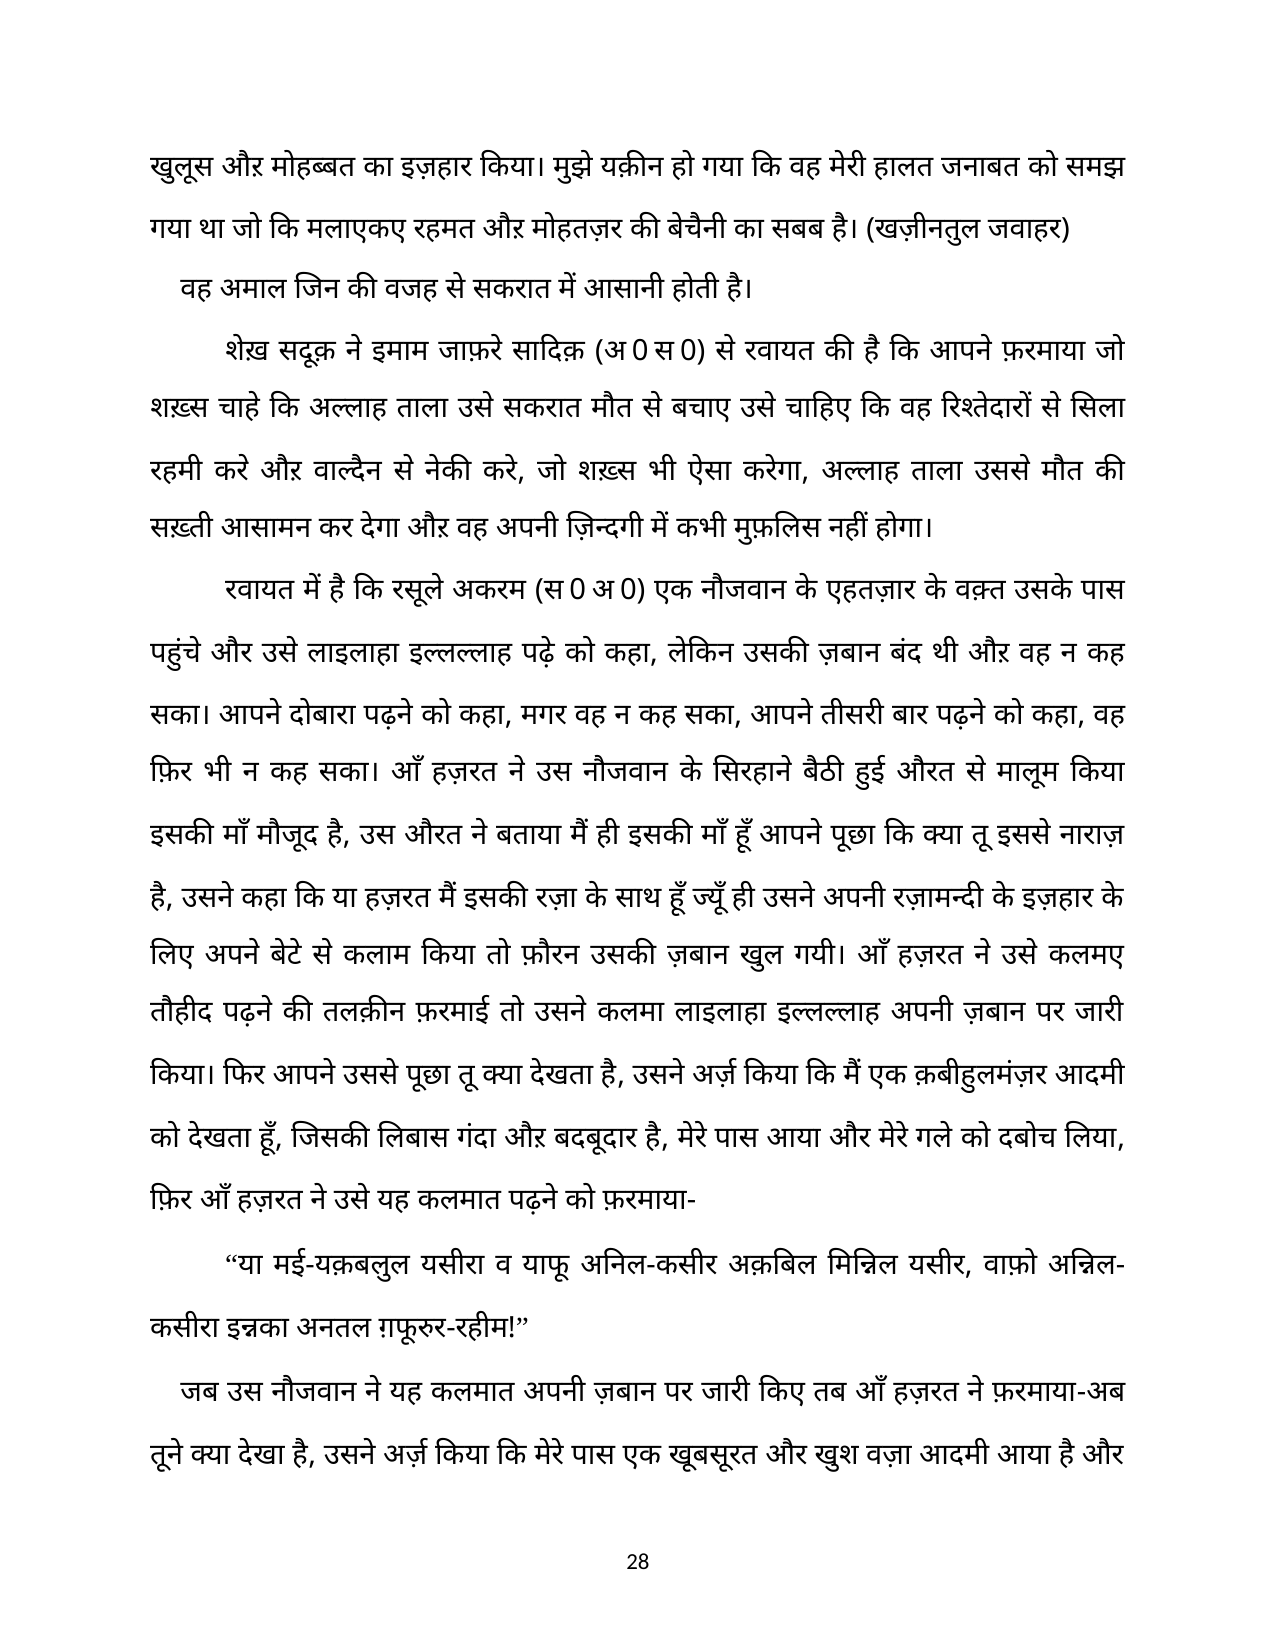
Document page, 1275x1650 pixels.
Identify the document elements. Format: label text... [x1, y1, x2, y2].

text वह अमाल जिन की वजह से सकरात में आसानी होती है। [150, 272, 1125, 310]
text “या मई-यक़बलुल यसीरा व याफू अनिल-कसीर अक़बिल मिन्निल यसीर, वाफ़ो अन्निल-कसीरा इन्नका अनतल ग़फूरुर-रहीम!” [150, 1243, 1125, 1349]
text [150, 1370, 1125, 1476]
text रवायत में है कि रसूले अकरम (स0अ0) एक नौजवान के एहतज़ार के वक़्त उसके पास पहुंचे और उसे लाइलाहा इल्लल्लाह पढ़े को कहा, लेकिन उसकी ज़बान बंद थी औऱ वह न कह सका। आपने दोबारा पढ़ने को कहा, मगर वह न कह सका, आपने तीसरी बार पढ़ने को कहा, वह फ़िर भी न कह सका। आँ हज़रत ने उस नौजवान के सिरहाने बैठी हुई औरत से मालूम किया इसकी माँ मौजूद है, उस औरत ने बताया मैं ही इसकी माँ हूँ आपने पूछा कि क्या तू इससे नाराज़ है, उसने कहा कि या हज़रत मैं इसकी रज़ा के साथ हूँ ज्यूँ ही उसने अपनी रज़ामन्दी के इज़हार के लिए अपने बेटे से कलाम किया तो फ़ौरन उसकी ज़बान खुल गयी। आँ हज़रत ने उसे कलमए तौहीद पढ़ने की तलक़ीन फ़रमाई तो उसने कलमा लाइलाहा इल्लल्लाह अपनी ज़बान पर जारी किया। फिर आपने उससे पूछा तू क्या देखता है, उसने अर्ज़ किया कि मैं एक क़बीहुलमंज़र आदमी को देखता हूँ, जिसकी लिबास गंदा औऱ बदबूदार है, मेरे पास आया और मेरे गले को दबोच लिया, फ़िर आँ हज़रत ने उसे यह कलमात पढ़ने को फ़रमाया- [150, 568, 1125, 1222]
text शेख़ सदूक़ ने इमाम जाफ़रे सादिक़ (अ0स0) से रवायत की है कि आपने फ़रमाया जो शख़्स चाहे कि अल्लाह ताला उसे सकरात मौत से बचाए उसे चाहिए कि वह रिश्तेदारों से सिला रहमी करे औऱ वाल्दैन से नेकी करे, जो शख़्स भी ऐसा करेगा, अल्लाह ताला उससे मौत की सख़्ती आसामन कर देगा औऱ वह अपनी ज़िन्दगी में कभी मुफ़लिस नहीं होगा। [150, 329, 1125, 549]
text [150, 150, 1125, 251]
